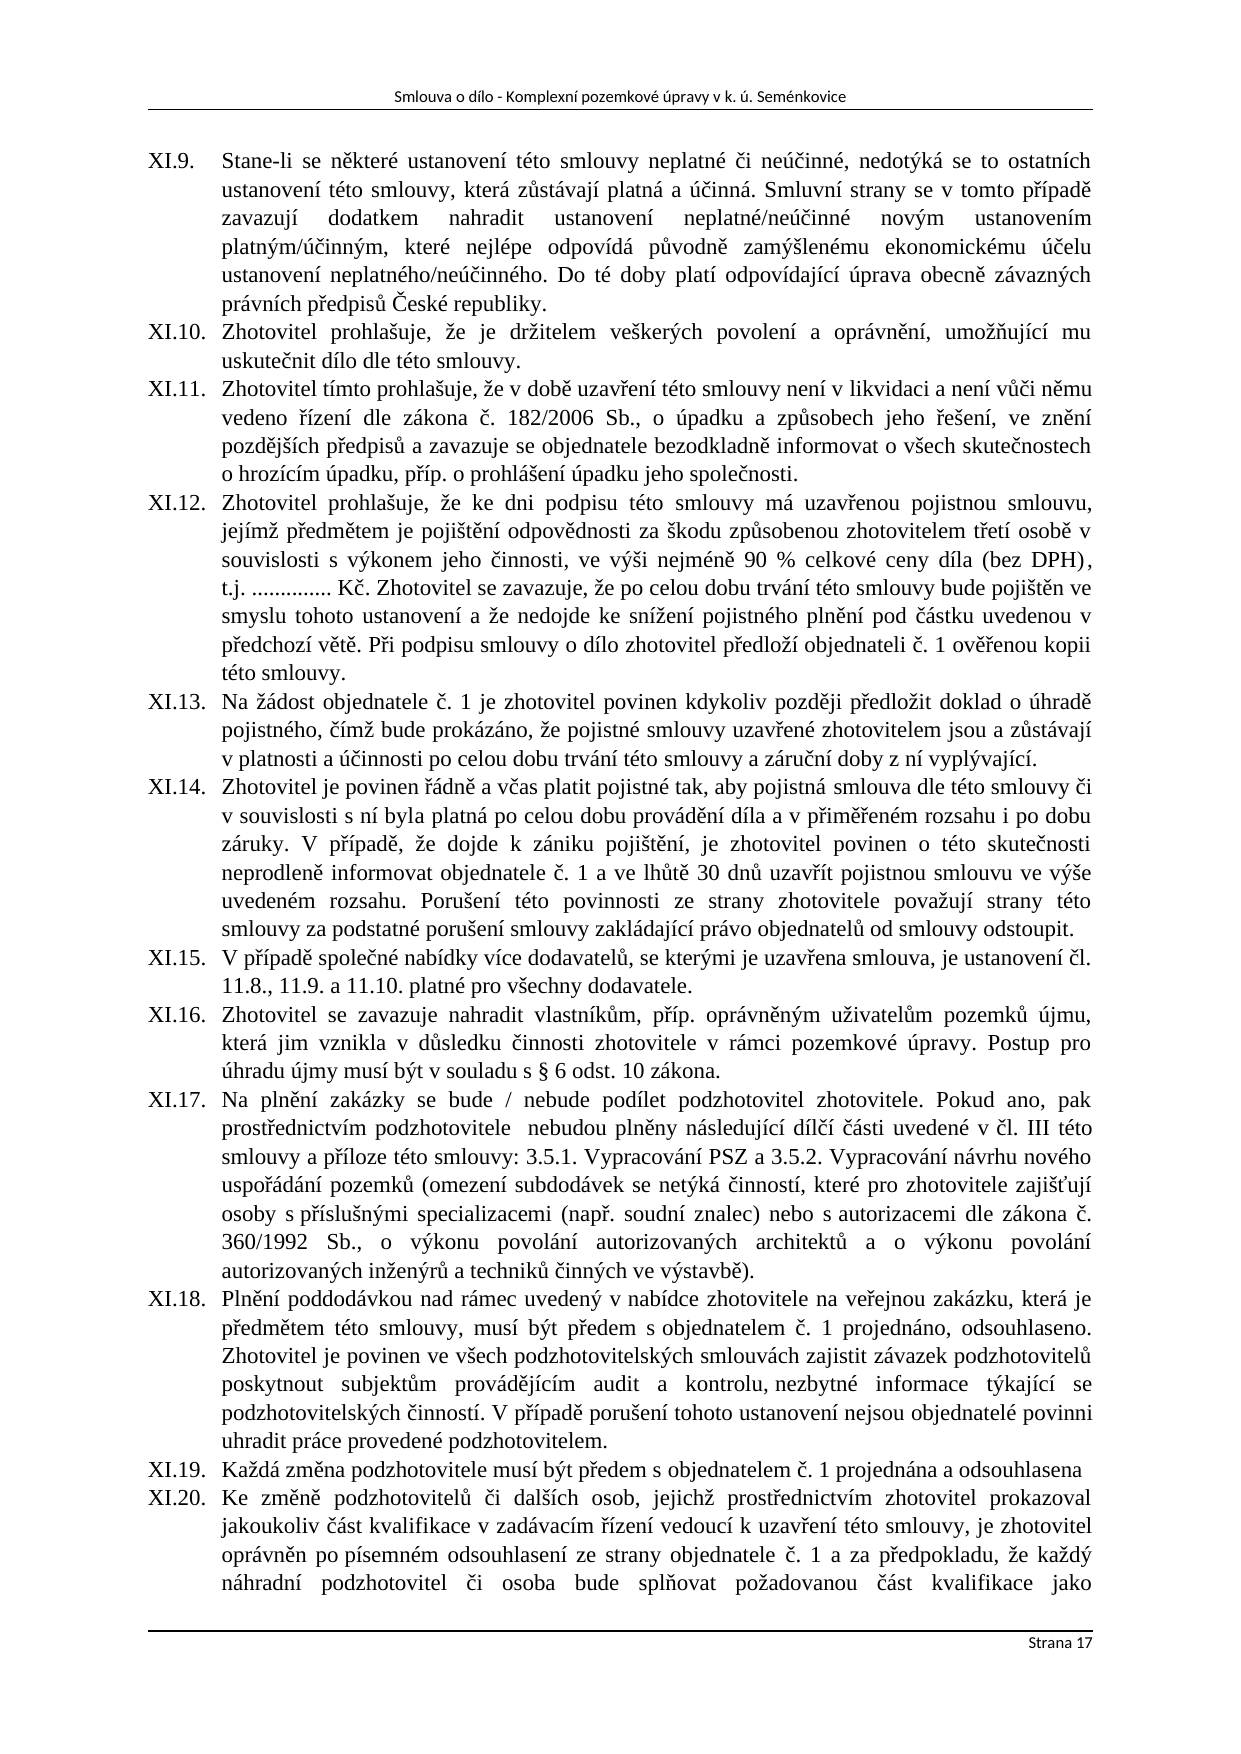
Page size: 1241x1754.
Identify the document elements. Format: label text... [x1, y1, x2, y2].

list Zhotovitel tímto prohlašuje, že v době uzavření této smlouvy není v likvidaci a není vůči němu vedeno řízení dle zákona č. 182/2006 Sb., o úpadku a způsobech jeho řešení, ve znění pozdějších předpisů a zavazuje se objednatele bezodkladně informovat o všech skutečnostech o hrozícím úpadku, příp. o prohlášení úpadku jeho společnosti. [148, 375, 1093, 487]
list Zhotovitel prohlašuje, že je držitelem veškerých povolení a oprávnění, umožňující mu uskutečnit dílo dle této smlouvy. [148, 318, 1093, 373]
list Zhotovitel je povinen řádně a včas platit pojistné tak, aby pojistná smlouva dle této smlouvy či v souvislosti s ní byla platná po celou dobu provádění díla a v přiměřeném rozsahu i po dobu záruky. V případě, že dojde k zániku pojištění, je zhotovitel povinen o této skutečnosti neprodleně informovat objednatele č. 1 a ve lhůtě 30 dnů uzavřít pojistnou smlouvu ve výše uvedeném rozsahu. Porušení této povinnosti ze strany zhotovitele považují strany této smlouvy za podstatné porušení smlouvy zakládající právo objednatelů od smlouvy odstoupit. [148, 773, 1093, 942]
list Plnění poddodávkou nad rámec uvedený v nabídce zhotovitele na veřejnou zakázku, která je předmětem této smlouvy, musí být předem s objednatelem č. 1 projednáno, odsouhlaseno. Zhotovitel je povinen ve všech podzhotovitelských smlouvách zajistit závazek podzhotovitelů poskytnout subjektům provádějícím audit a kontrolu, nezbytné informace týkající se podzhotovitelských činností. V případě porušení tohoto ustanovení nejsou objednatelé povinni uhradit práce provedené podzhotovitelem. [148, 1285, 1093, 1454]
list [148, 1484, 1093, 1596]
list Zhotovitel se zavazuje nahradit vlastníkům, příp. oprávněným uživatelům pozemků újmu, která jim vznikla v důsledku činnosti zhotovitele v rámci pozemkové úpravy. Postup pro úhradu újmy musí být v souladu s § 6 odst. 10 zákona. [148, 1001, 1093, 1084]
list Na žádost objednatele č. 1 je zhotovitel povinen kdykoliv později předložit doklad o úhradě pojistného, čímž bude prokázáno, že pojistné smlouvy uzavřené zhotovitelem jsou a zůstávají v platnosti a účinnosti po celou dobu trvání této smlouvy a záruční doby z ní vyplývající. [148, 688, 1093, 771]
list Zhotovitel prohlašuje, že ke dni podpisu této smlouvy má uzavřenou pojistnou smlouvu, jejímž předmětem je pojištění odpovědnosti za škodu způsobenou zhotovitelem třetí osobě v souvislosti s výkonem jeho činnosti, ve výši nejméně 90 % celkové ceny díla (bez DPH), t.j. .............. Kč. Zhotovitel se zavazuje, že po celou dobu trvání této smlouvy bude pojištěn ve smyslu tohoto ustanovení a že nedojde ke snížení pojistného plnění pod částku uvedenou v předchozí větě. Při podpisu smlouvy o dílo zhotovitel předloží objednateli č. 1 ověřenou kopii této smlouvy. [148, 489, 1093, 686]
list Na plnění zakázky se bude / nebude podílet podzhotovitel zhotovitele. Pokud ano, pak prostřednictvím podzhotovitele nebudou plněny následující dílčí části uvedené v čl. III této smlouvy a příloze této smlouvy: 3.5.1. Vypracování PSZ a 3.5.2. Vypracování návrhu nového uspořádání pozemků (omezení subdodávek se netýká činností, které pro zhotovitele zajišťují osoby s příslušnými specializacemi (např. soudní znalec) nebo s autorizacemi dle zákona č. 360/1992 Sb., o výkonu povolání autorizovaných architektů a o výkonu povolání autorizovaných inženýrů a techniků činných ve výstavbě). [148, 1086, 1093, 1283]
list V případě společné nabídky více dodavatelů, se kterými je uzavřena smlouva, je ustanovení čl. 11.8., 11.9. a 11.10. platné pro všechny dodavatele. [148, 944, 1093, 999]
list Stane-li se některé ustanovení této smlouvy neplatné či neúčinné, nedotýká se to ostatních ustanovení této smlouvy, která zůstávají platná a účinná. Smluvní strany se v tomto případě zavazují dodatkem nahradit ustanovení neplatné/neúčinné novým ustanovením platným/účinným, které nejlépe odpovídá původně zamýšlenému ekonomickému účelu ustanovení neplatného/neúčinného. Do té doby platí odpovídající úprava obecně závazných právních předpisů České republiky. [148, 148, 1093, 316]
list Každá změna podzhotovitele musí být předem s objednatelem č. 1 projednána a odsouhlasena [148, 1456, 1093, 1482]
